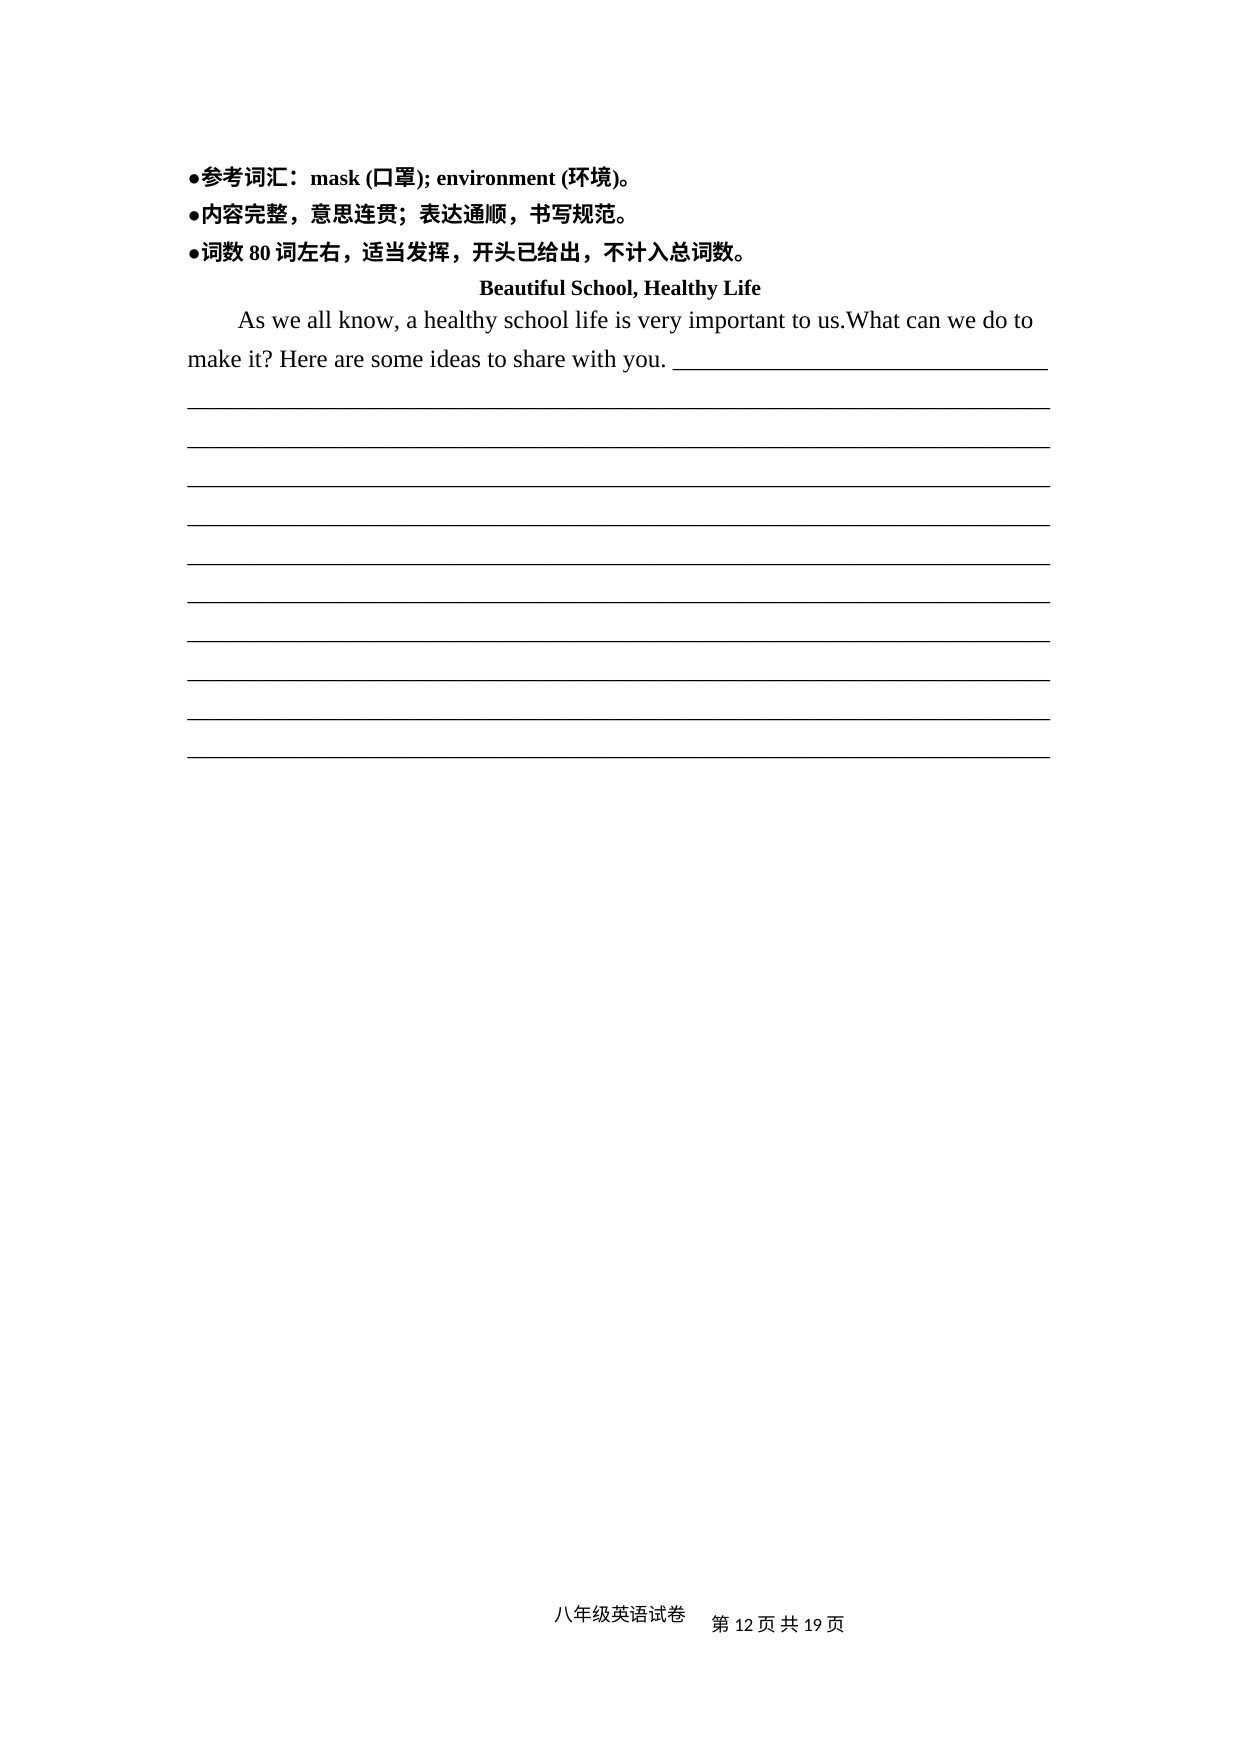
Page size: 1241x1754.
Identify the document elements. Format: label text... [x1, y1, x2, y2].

text _________________________________________________________________________________________________________________________________________________________________________________________________________________________________________________________________________________________________________________________________________________________ [187, 381, 1053, 569]
text ●内容完整，意思连贯；表达通顺，书写规范。 [187, 197, 1053, 229]
text _____________________________________________________________________ [187, 730, 1053, 763]
text As we all know, a healthy school life is very important to us.What can we do to make it? Here are some ideas to share with you. ______________________________ [187, 304, 1053, 375]
text Beautiful School, Healthy Life [187, 271, 1053, 304]
text ●词数80词左右，适当发挥，开头已给出，不计入总词数。 [187, 234, 1053, 267]
text ●参考词汇：mask (口罩); environment (环境)。 [187, 160, 1053, 192]
text ____________________________________________________________________________________________________________________________________________________________________________________________________________________________________________________________________________________ [187, 575, 1053, 724]
